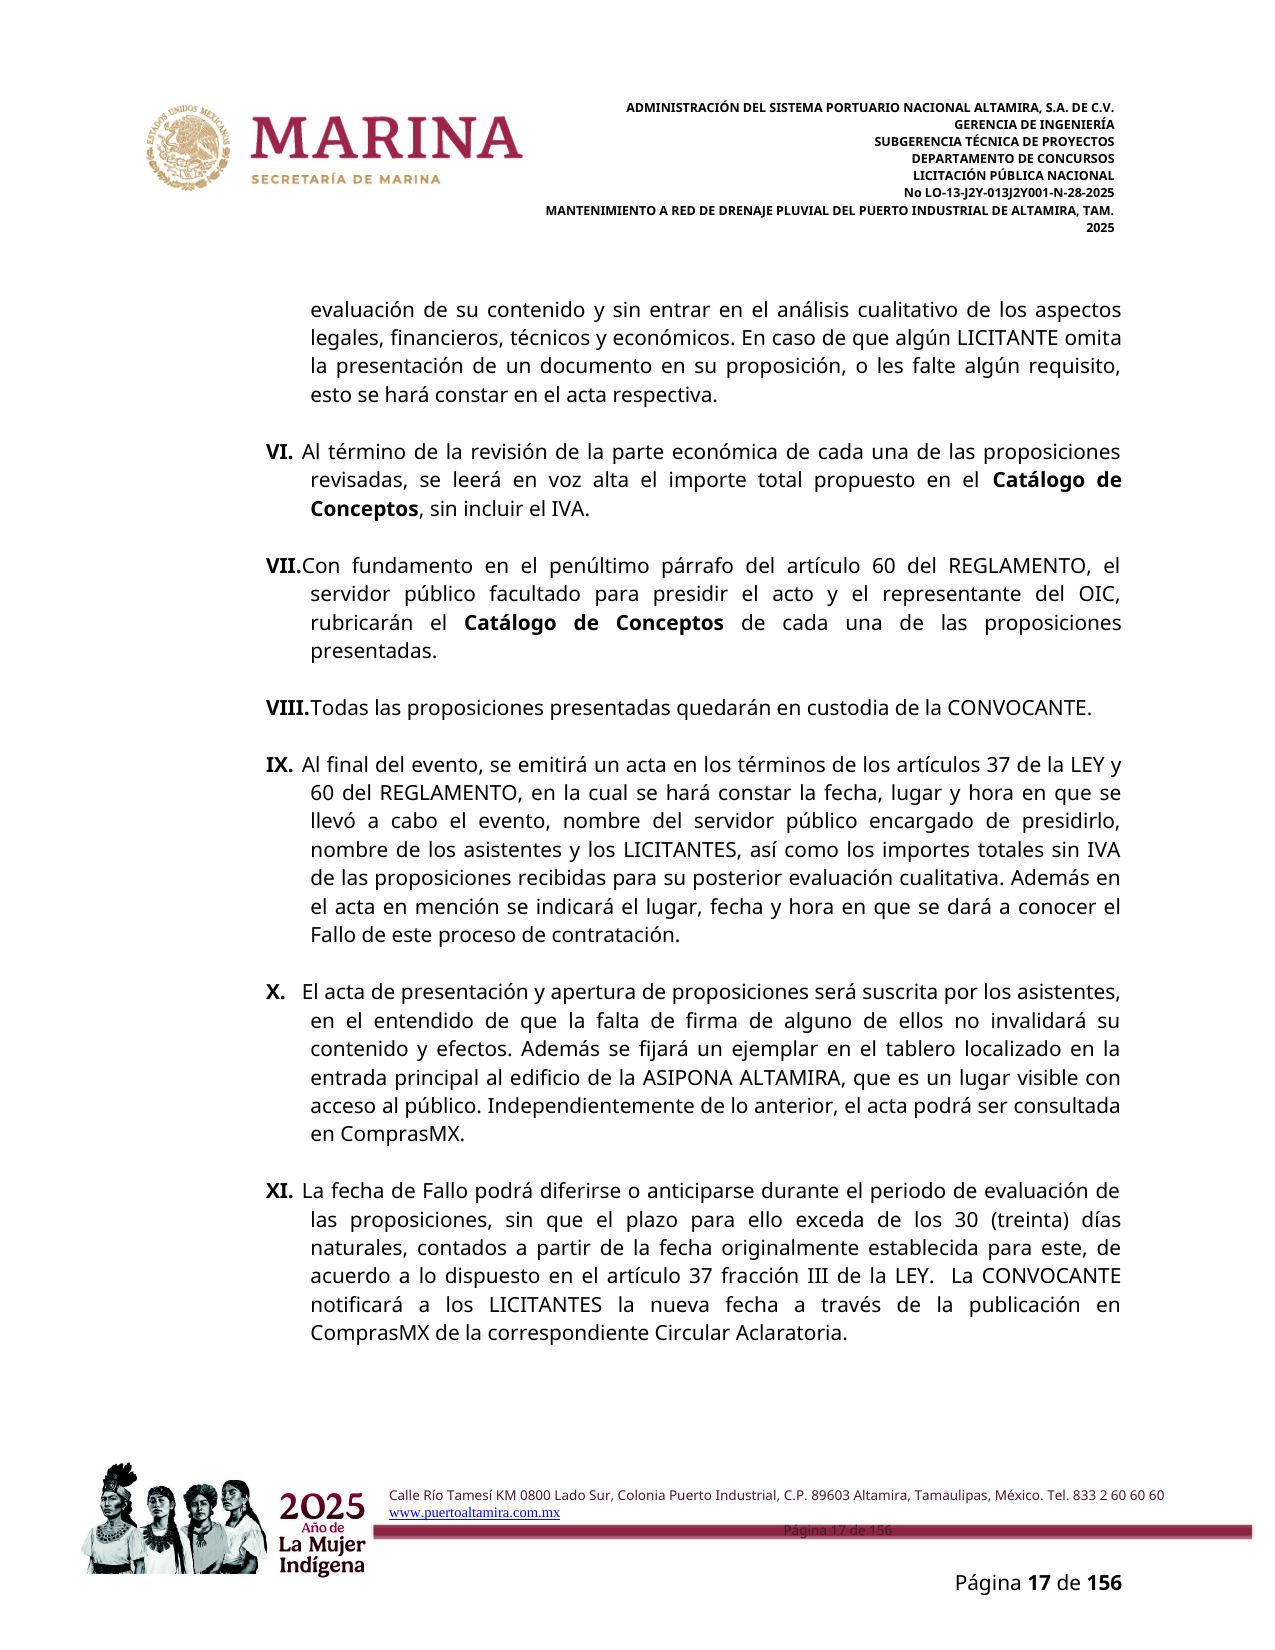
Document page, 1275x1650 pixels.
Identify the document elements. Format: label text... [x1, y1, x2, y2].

list La fecha de Fallo podrá diferirse o anticiparse durante el periodo de evaluación de las proposiciones, sin que el plazo para ello exceda de los 30 (treinta) días naturales, contados a partir de la fecha originalmente establecida para este, de acuerdo a lo dispuesto en el artículo 37 fracción III de la LEY. La CONVOCANTE notificará a los LICITANTES la nueva fecha a través de la publicación en ComprasMX de la correspondiente Circular Aclaratoria. [266, 1176, 1122, 1347]
picture [11, 1456, 1256, 1586]
list Al final del evento, se emitirá un acta en los términos de los artículos 37 de la LEY y 60 del REGLAMENTO, en la cual se hará constar la fecha, lugar y hora en que se llevó a cabo el evento, nombre del servidor público encargado de presidirlo, nombre de los asistentes y los LICITANTES, así como los importes totales sin IVA de las proposiciones recibidas para su posterior evaluación cualitativa. Además en el acta en mención se indicará el lugar, fecha y hora en que se dará a conocer el Fallo de este proceso de contratación. [266, 750, 1122, 949]
list Al término de la revisión de la parte económica de cada una de las proposiciones revisadas, se leerá en voz alta el importe total propuesto en el Catálogo de Conceptos, sin incluir el IVA. [266, 437, 1122, 522]
list Con fundamento en el penúltimo párrafo del artículo 60 del REGLAMENTO, el servidor público facultado para presidir el acto y el representante del OIC, rubricarán el Catálogo de Conceptos de cada una de las proposiciones presentadas. [266, 551, 1122, 664]
picture [146, 101, 543, 191]
list Todas las proposiciones presentadas quedarán en custodia de la CONVOCANTE. [266, 693, 1122, 721]
list El acta de presentación y apertura de proposiciones será suscrita por los asistentes, en el entendido de que la falta de firma de alguno de ellos no invalidará su contenido y efectos. Además se fijará un ejemplar en el tablero localizado en la entrada principal al edificio de la ASIPONA ALTAMIRA, que es un lugar visible con acceso al público. Independientemente de lo anterior, el acta podrá ser consultada en ComprasMX. [266, 977, 1122, 1148]
